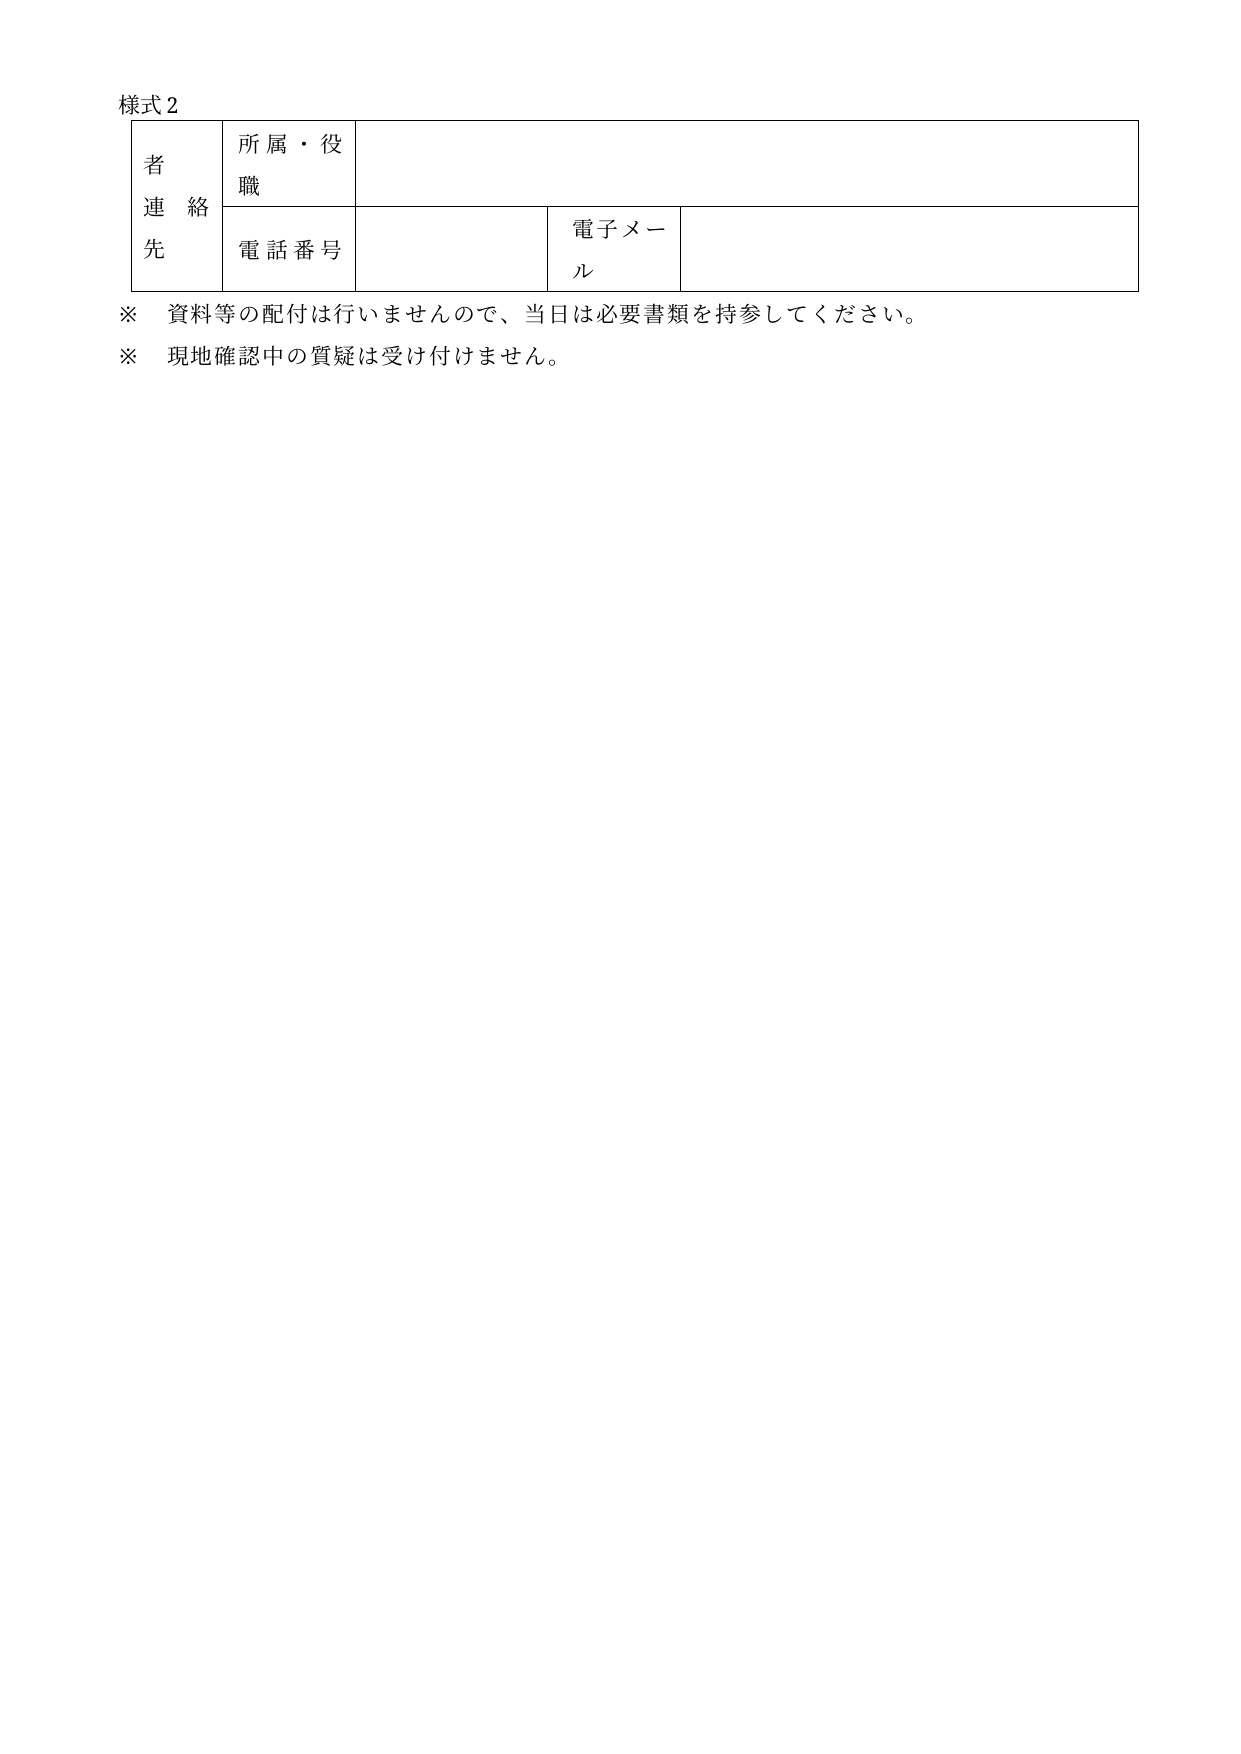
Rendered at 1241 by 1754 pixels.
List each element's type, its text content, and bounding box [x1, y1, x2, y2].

table_cell 電話番号 [223, 207, 355, 291]
text ※ 資料等の配付は行いませんので、当日は必要書類を持参してください。 [119, 292, 1121, 334]
table_header 担当者 連絡先 [132, 121, 222, 291]
table_cell [681, 207, 1138, 291]
table_cell [356, 207, 547, 291]
table_cell 所属・役職 [223, 121, 355, 206]
table_cell [356, 121, 1138, 206]
text ※ 現地確認中の質疑は受け付けません。 [119, 334, 1121, 376]
table_cell 電子メール [548, 207, 680, 291]
